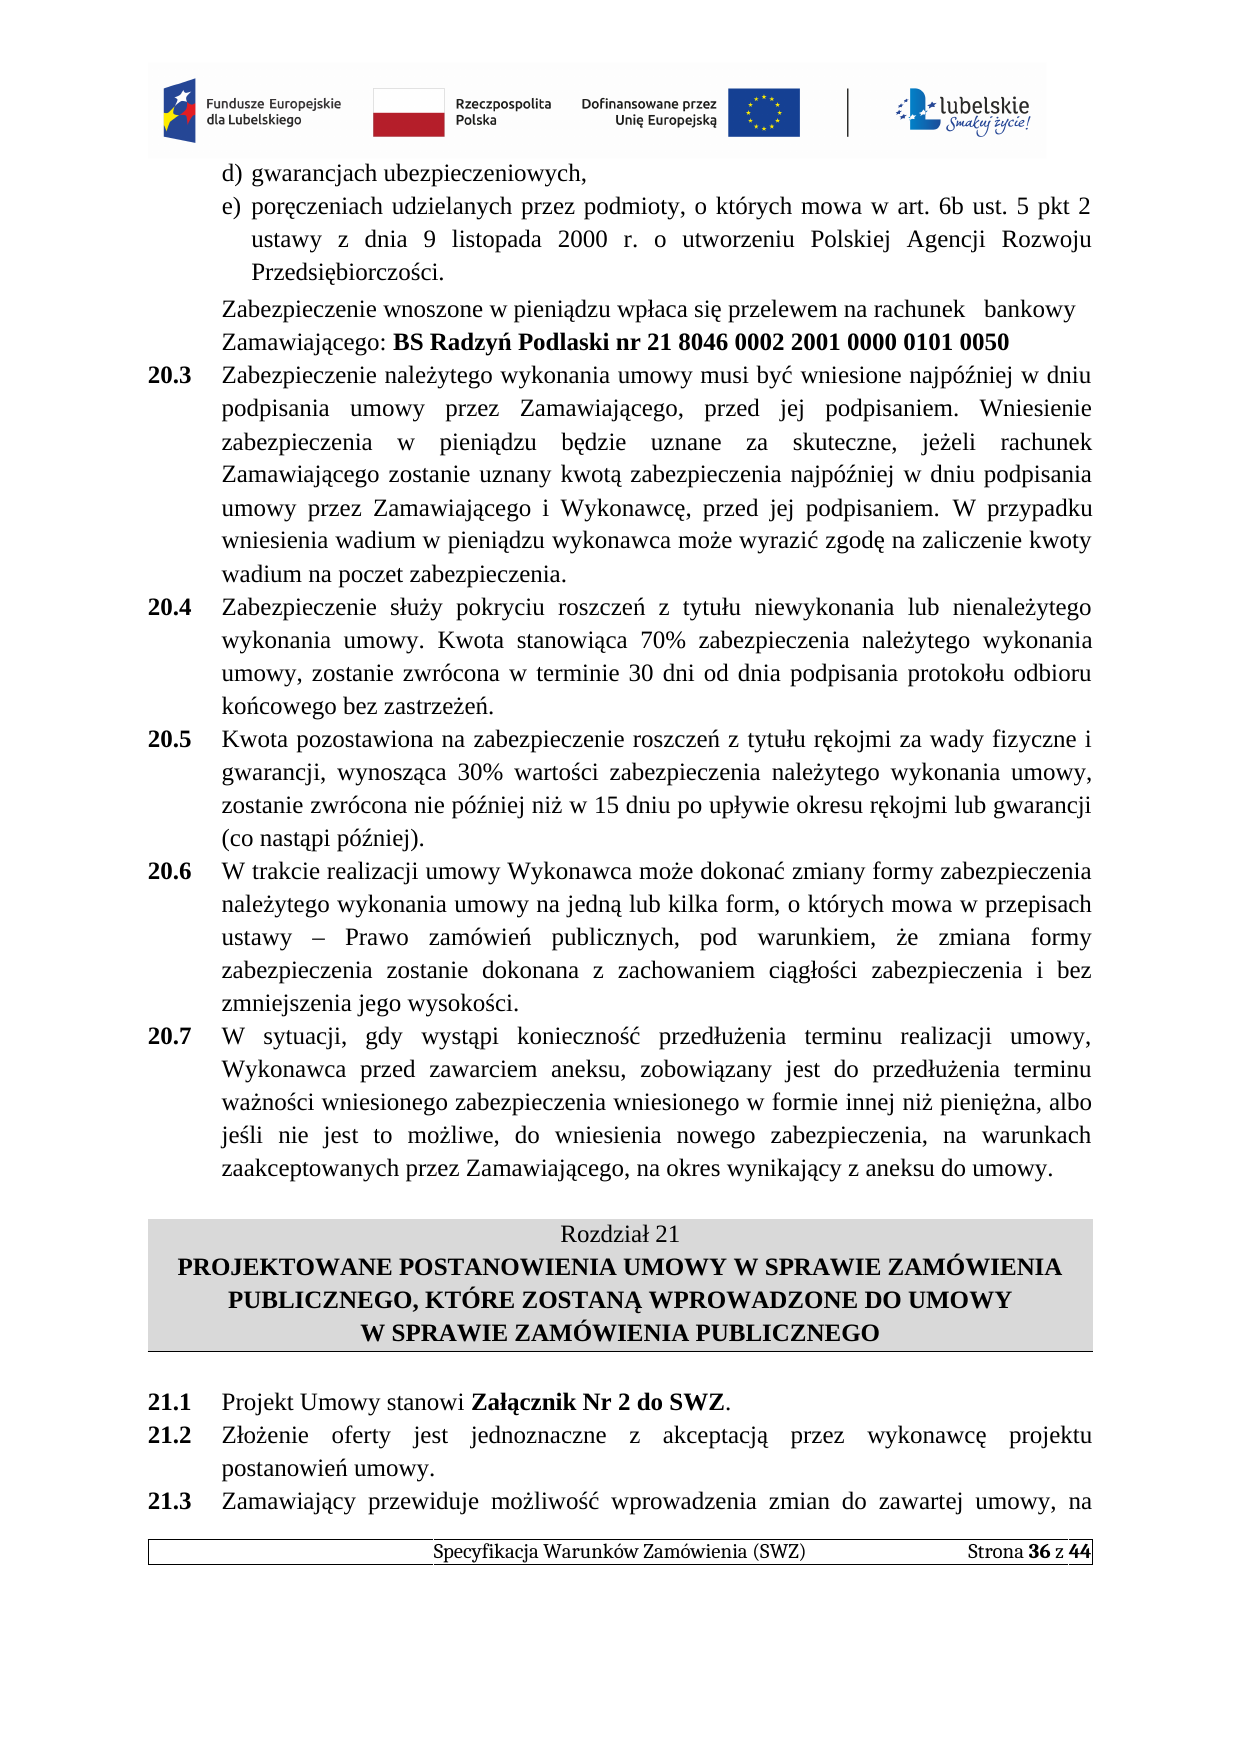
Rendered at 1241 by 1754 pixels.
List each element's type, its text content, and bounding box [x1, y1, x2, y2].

list W sytuacji, gdy wystąpi konieczność przedłużenia terminu realizacji umowy, Wykonawca przed zawarciem aneksu, zobowiązany jest do przedłużenia terminu ważności wniesionego zabezpieczenia wniesionego w formie innej niż pieniężna, albo jeśli nie jest to możliwe, do wniesienia nowego zabezpieczenia, na warunkach zaakceptowanych przez Zamawiającego, na okres wynikający z aneksu do umowy. [148, 1021, 1093, 1182]
list W trakcie realizacji umowy Wykonawca może dokonać zmiany formy zabezpieczenia należytego wykonania umowy na jedną lub kilka form, o których mowa w przepisach ustawy – Prawo zamówień publicznych, pod warunkiem, że zmiana formy zabezpieczenia zostanie dokonana z zachowaniem ciągłości zabezpieczenia i bez zmniejszenia jego wysokości. [148, 856, 1093, 1017]
picture [147, 62, 1047, 159]
list Zabezpieczenie należytego wykonania umowy musi być wniesione najpóźniej w dniu podpisania umowy przez Zamawiającego, przed jej podpisaniem. Wniesienie zabezpieczenia w pieniądzu będzie uznane za skuteczne, jeżeli rachunek Zamawiającego zostanie uznany kwotą zabezpieczenia najpóźniej w dniu podpisania umowy przez Zamawiającego i Wykonawcę, przed jej podpisaniem. W przypadku wniesienia wadium w pieniądzu wykonawca może wyrazić zgodę na zaliczenie kwoty wadium na poczet zabezpieczenia. [148, 361, 1093, 587]
list Kwota pozostawiona na zabezpieczenie roszczeń z tytułu rękojmi za wady fizyczne i gwarancji, wynosząca 30% wartości zabezpieczenia należytego wykonania umowy, zostanie zwrócona nie później niż w 15 dniu po upływie okresu rękojmi lub gwarancji (co nastąpi później). [148, 724, 1093, 852]
text Zabezpieczenie wnoszone w pieniądzu wpłaca się przelewem na rachunek bankowy Zamawiającego: BS Radzyń Podlaski nr 21 8046 0002 2001 0000 0101 0050 [221, 294, 1093, 356]
list gwarancjach ubezpieczeniowych, [222, 158, 1093, 187]
list Zabezpieczenie służy pokryciu roszczeń z tytułu niewykonania lub nienależytego wykonania umowy. Kwota stanowiąca 70% zabezpieczenia należytego wykonania umowy, zostanie zwrócona w terminie 30 dni od dnia podpisania protokołu odbioru końcowego bez zastrzeżeń. [148, 592, 1093, 719]
list Projekt Umowy stanowi Załącznik Nr 2 do SWZ. [148, 1387, 1093, 1416]
list poręczeniach udzielanych przez podmioty, o których mowa w art. 6b ust. 5 pkt 2 ustawy z dnia 9 listopada 2000 r. o utworzeniu Polskiej Agencji Rozwoju Przedsiębiorczości. [222, 191, 1093, 286]
table_header Rozdział 21 PROJEKTOWANE POSTANOWIENIA UMOWY W SPRAWIE ZAMÓWIENIA PUBLICZNEGO, KTÓRE ZOSTANĄ WPROWADZONE DO UMOWY W SPRAWIE ZAMÓWIENIA PUBLICZNEGO [148, 1219, 1093, 1351]
list Złożenie oferty jest jednoznaczne z akceptacją przez wykonawcę projektu postanowień umowy. [148, 1420, 1093, 1482]
list Zamawiający przewiduje możliwość wprowadzenia zmian do zawartej umowy, na podstawie art. 455 ustawy Pzp oraz postanowień Projektu Umowy. [148, 1486, 1093, 1515]
